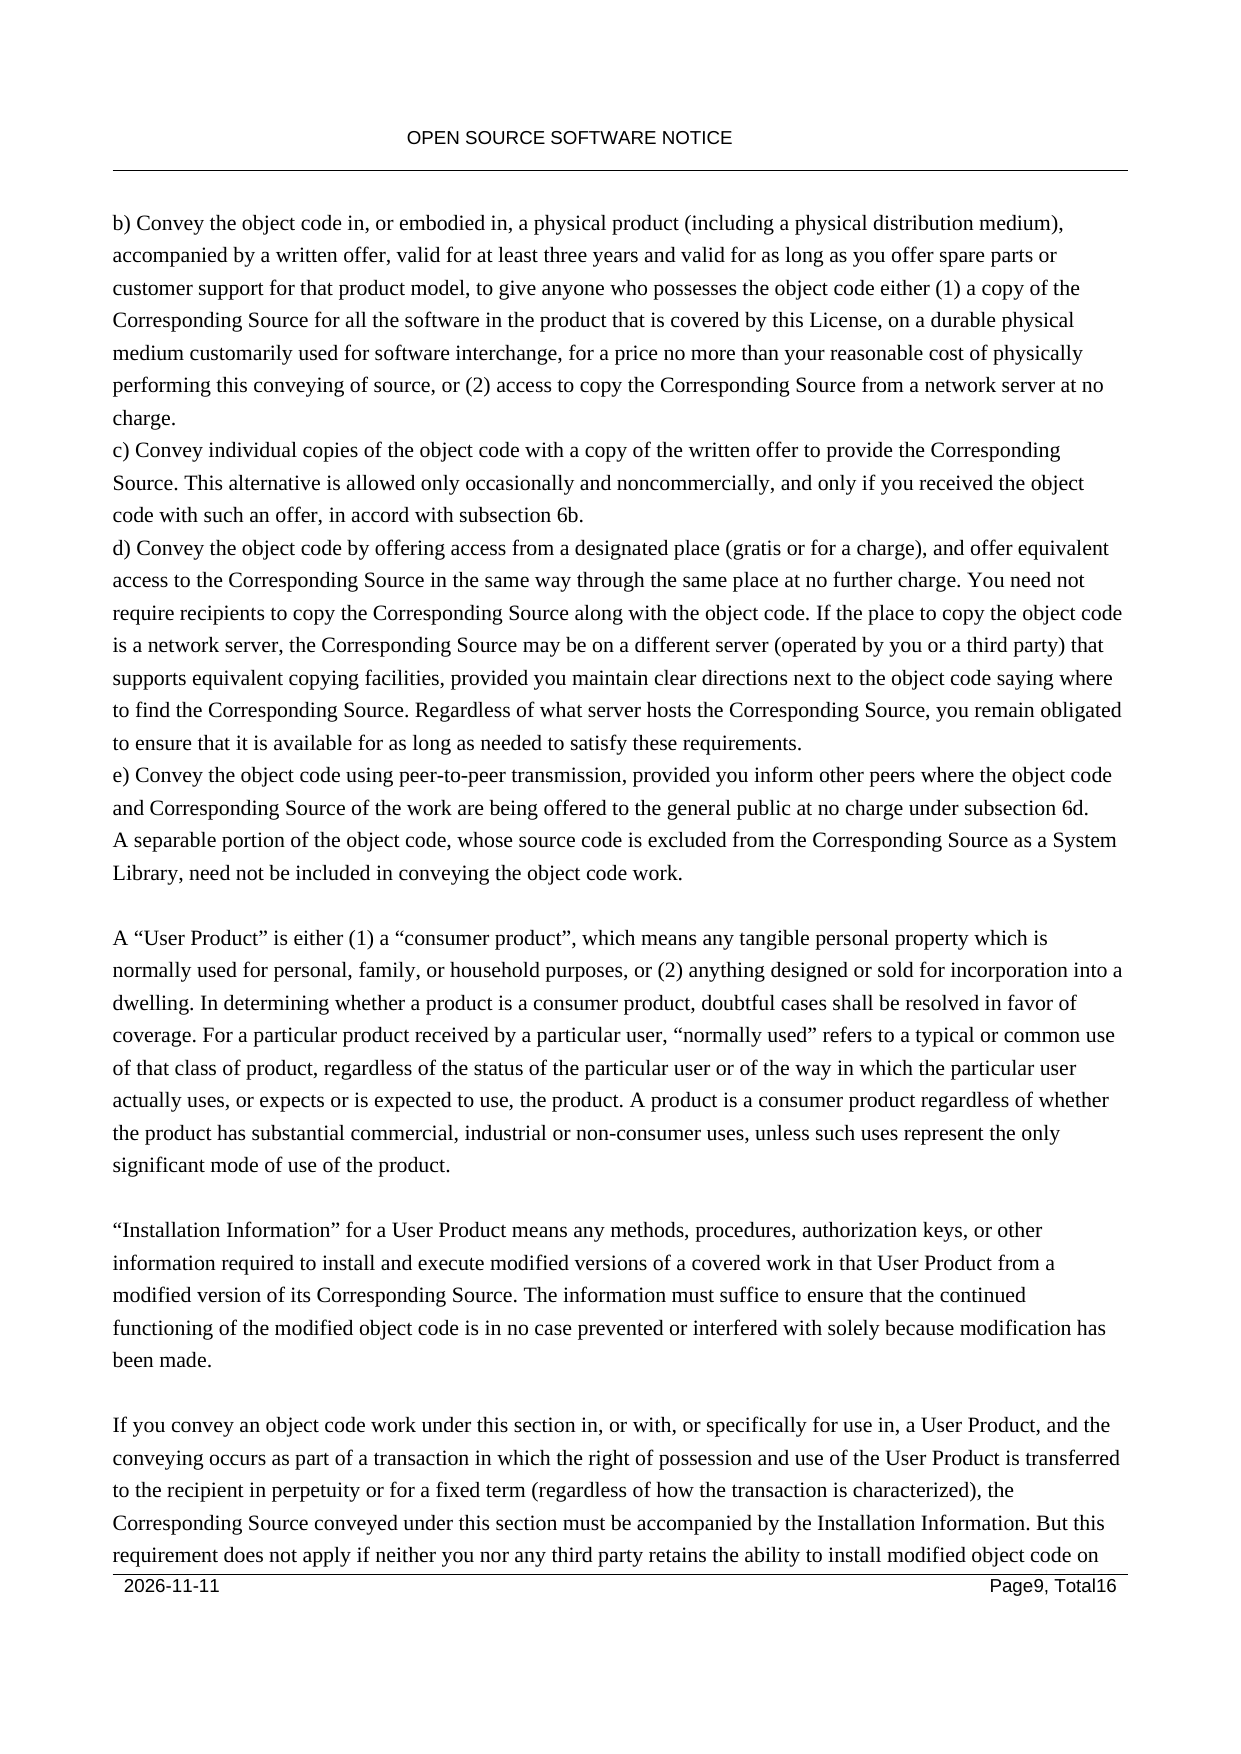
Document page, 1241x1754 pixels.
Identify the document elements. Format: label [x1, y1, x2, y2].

text [112, 206, 1128, 1571]
